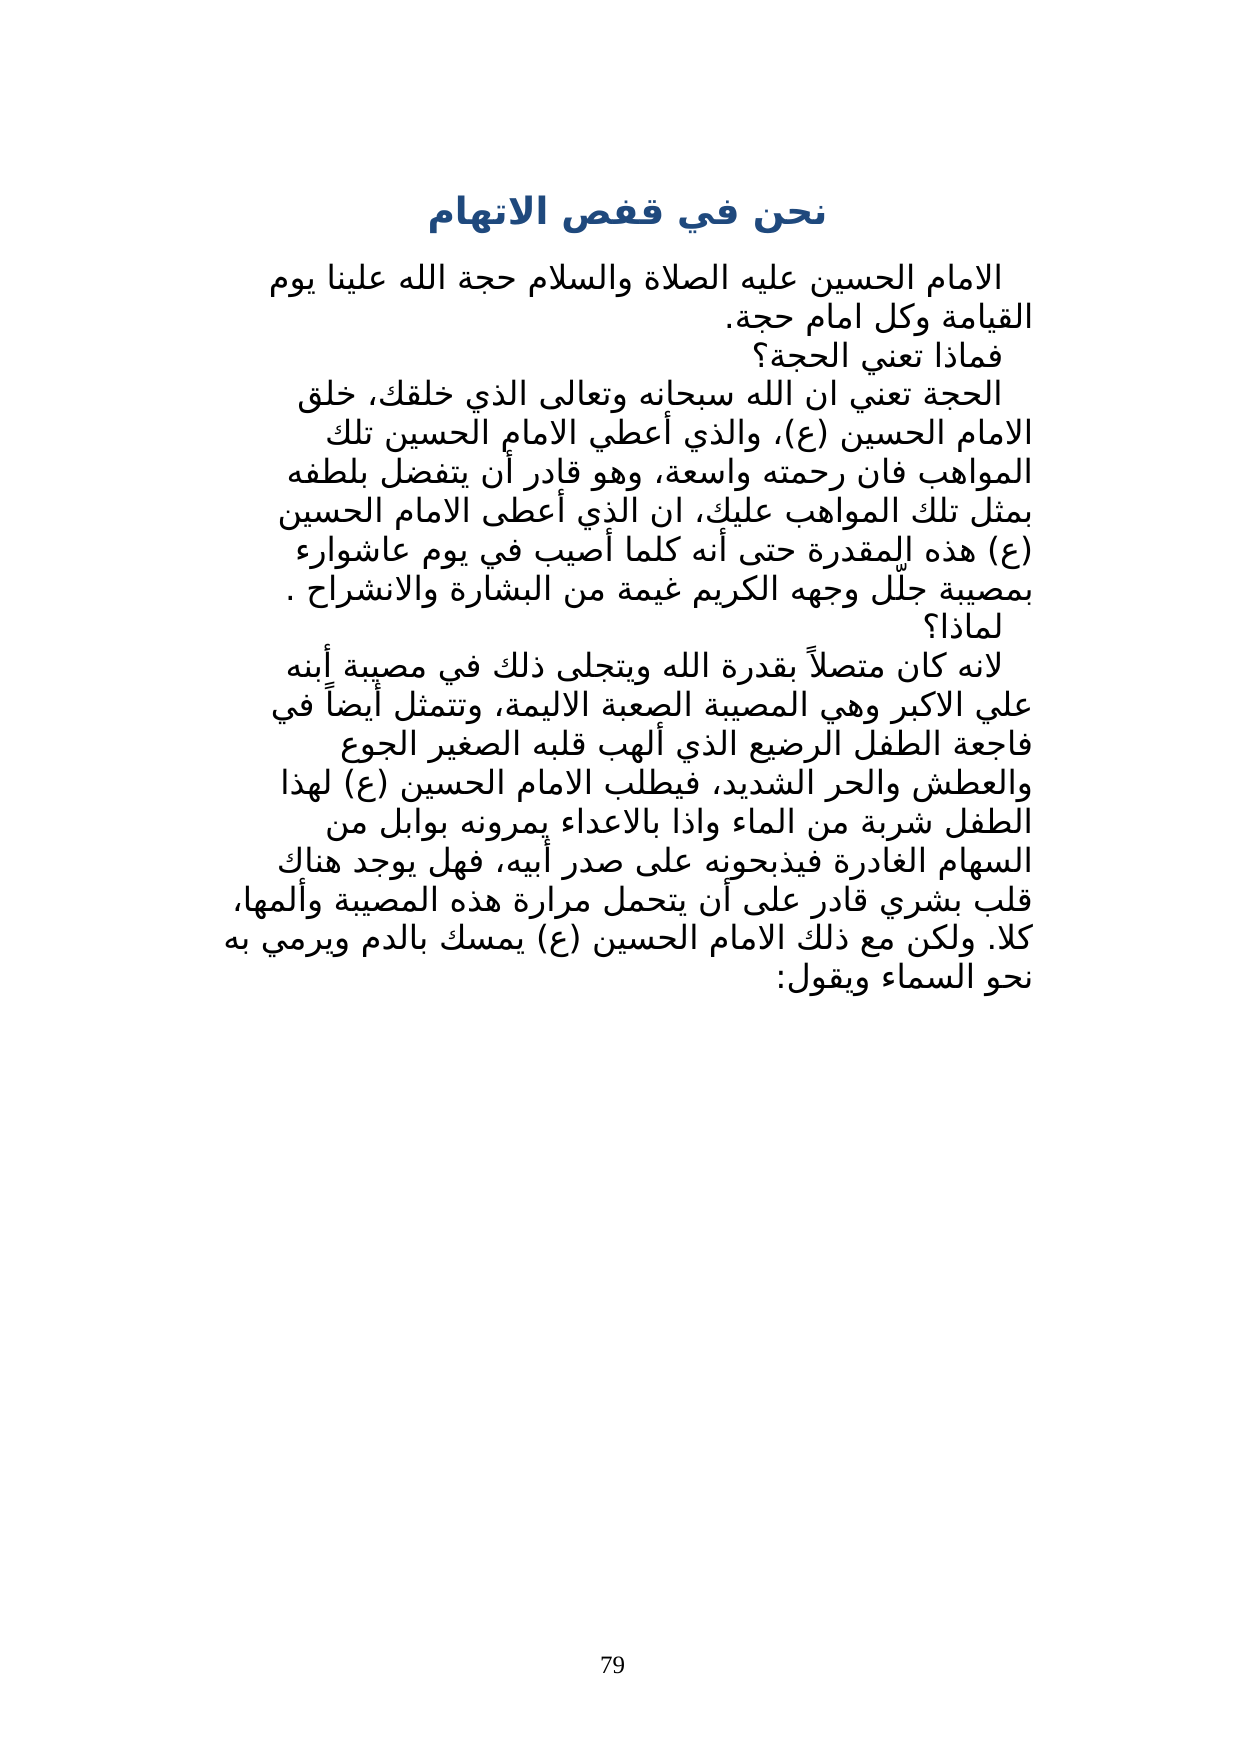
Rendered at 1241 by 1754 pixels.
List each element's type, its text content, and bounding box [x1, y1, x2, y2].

subtitle نحن في قفص الاتهام [222, 190, 1033, 233]
text لانه كان متصلاً بقدرة الله ويتجلى ذلك في مصيبة أبنه علي الاكبر وهي المصيبة الصعبة الاليمة، وتتمثل أيضاً في فاجعة الطفل الرضيع الذي ألهب قلبه الصغير الجوع والعطش والحر الشديد، فيطلب الامام الحسين (ع) لهذا الطفل شربة من الماء واذا بالاعداء يمرونه بوابل من السهام الغادرة فيذبحونه على صدر أبيه، فهل يوجد هناك قلب بشري قادر على أن يتحمل مرارة هذه المصيبة وألمها، كلا. ولكن مع ذلك الامام الحسين (ع) يمسك بالدم ويرمي به نحو السماء ويقول: [222, 647, 1033, 997]
text الحجة تعني ان الله سبحانه وتعالى الذي خلقك، خلق الامام الحسين (ع)، والذي أعطي الامام الحسين تلك المواهب فان رحمته واسعة، وهو قادر أن يتفضل بلطفه بمثل تلك المواهب عليك، ان الذي أعطى الامام الحسين (ع) هذه المقدرة حتى أنه كلما أصيب في يوم عاشوارء بمصيبة جلّل وجهه الكريم غيمة من البشارة والانشراح . [222, 375, 1033, 608]
text فماذا تعني الحجة؟ [222, 336, 1033, 375]
text لماذا؟ [222, 608, 1033, 647]
text الامام الحسين عليه الصلاة والسلام حجة الله علينا يوم القيامة وكل امام حجة. [222, 258, 1033, 336]
